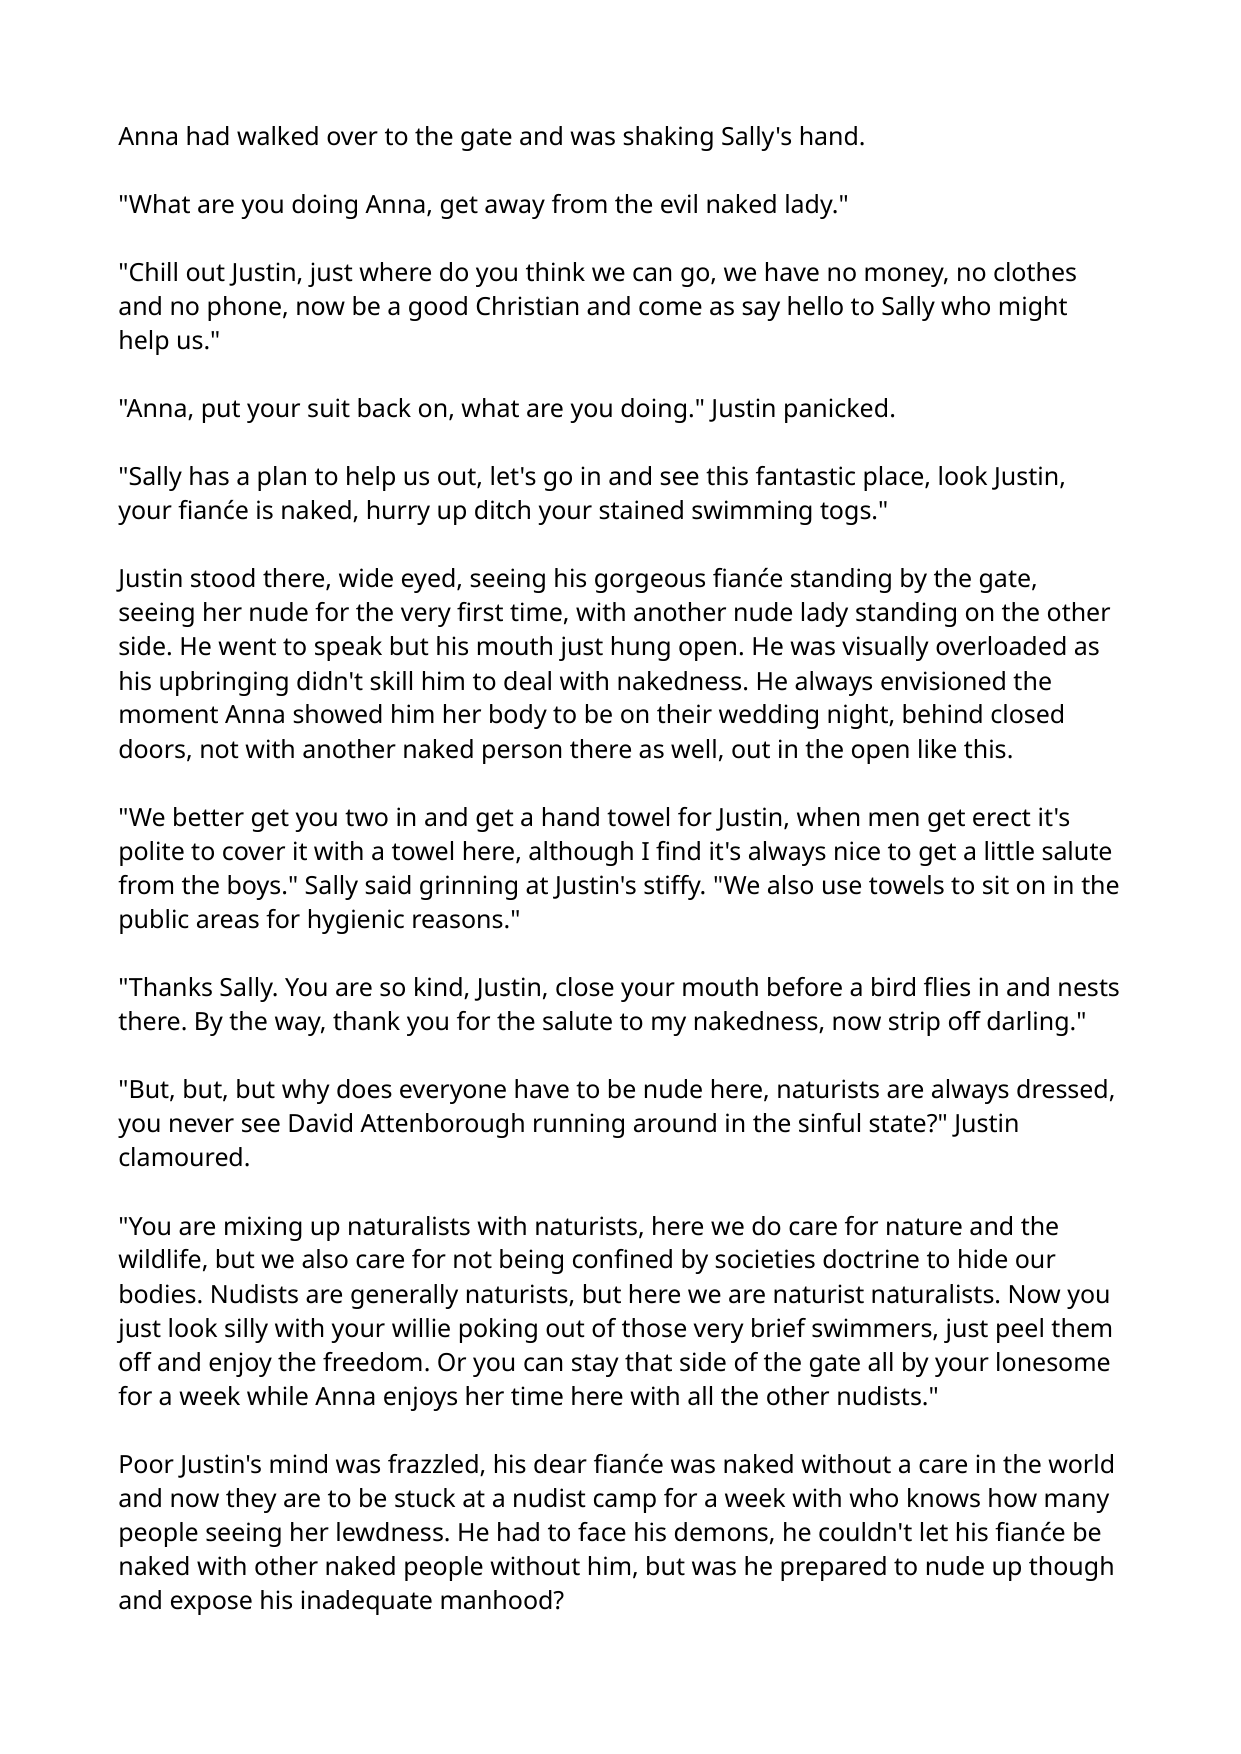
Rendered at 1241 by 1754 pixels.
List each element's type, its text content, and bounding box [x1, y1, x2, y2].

text "You are mixing up naturalists with naturists, here we do care for nature and the wildlife, but we also care for not being confined by societies doctrine to hide our bodies. Nudists are generally naturists, but here we are naturist naturalists. Now you just look silly with your willie poking out of those very brief swimmers, just peel them off and enjoy the freedom. Or you can stay that side of the gate all by your lonesome for a week while Anna enjoys her time here with all the other nudists." [118, 1208, 1122, 1412]
text "Sally has a plan to help us out, let's go in and see this fantastic place, look Justin, your fianće is naked, hurry up ditch your stained swimming togs." [118, 459, 1122, 527]
text "What are you doing Anna, get away from the evil naked lady." [118, 186, 1122, 220]
text "Chill out Justin, just where do you think we can go, we have no money, no clothes and no phone, now be a good Christian and come as say hello to Sally who might help us." [118, 254, 1122, 357]
text "We better get you two in and get a hand towel for Justin, when men get erect it's polite to cover it with a towel here, although I find it's always nice to get a little salute from the boys." Sally said grinning at Justin's stiffy. "We also use towels to sit on in the public areas for hygienic reasons." [118, 799, 1122, 936]
text "But, but, but why does everyone have to be nude here, naturists are always dressed, you never see David Attenborough running around in the sinful state?" Justin clamoured. [118, 1072, 1122, 1174]
text "Thanks Sally. You are so kind, Justin, close your mouth before a bird flies in and nests there. By the way, thank you for the salute to my nakedness, now strip off darling." [118, 970, 1122, 1038]
text Poor Justin's mind was frazzled, his dear fianće was naked without a care in the world and now they are to be stuck at a nudist camp for a week with who knows how many people seeing her lewdness. He had to face his demons, he couldn't let his fianće be naked with other naked people without him, but was he prepared to nude up though and expose his inadequate manhood? [118, 1447, 1122, 1617]
text Justin stood there, wide eyed, seeing his gorgeous fianće standing by the gate, seeing her nude for the very first time, with another nude lady standing on the other side. He went to speak but his mouth just hung open. He was visually overloaded as his upbringing didn't skill him to deal with nakedness. He always envisioned the moment Anna showed him her body to be on their wedding night, behind closed doors, not with another naked person there as well, out in the open like this. [118, 561, 1122, 765]
text "Anna, put your suit back on, what are you doing." Justin panicked. [118, 391, 1122, 425]
text Anna had walked over to the gate and was shaking Sally's hand. [118, 118, 1122, 152]
